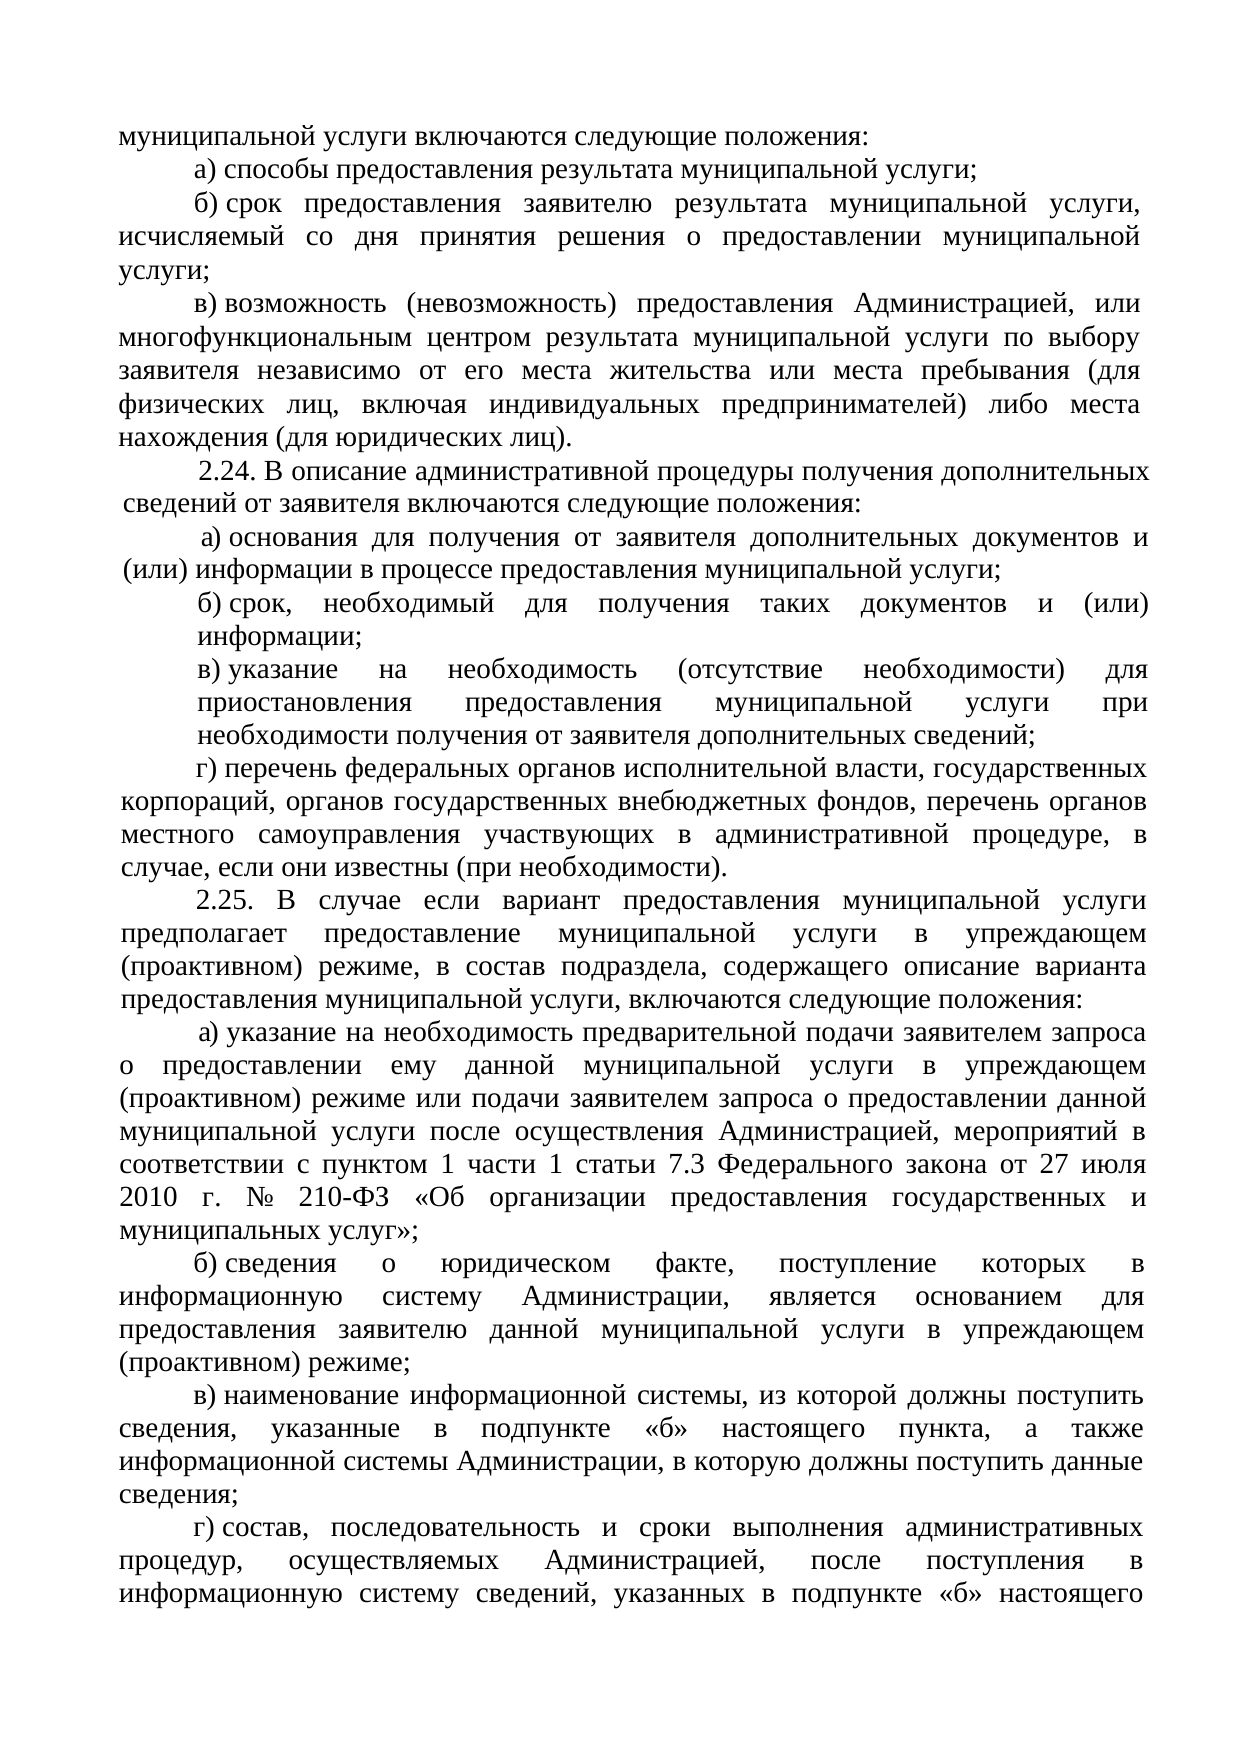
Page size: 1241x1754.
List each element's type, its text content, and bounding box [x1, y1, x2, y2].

text 2.24. В описание административной процедуры получения дополнительных сведений от заявителя включаются следующие положения: [123, 453, 1151, 519]
text в) наименование информационной системы, из которой должны поступить сведения, указанные в подпункте «б» настоящего пункта, а также информационной системы Администрации, в которую должны поступить данные сведения; [119, 1378, 1144, 1510]
text в) указание на необходимость (отсутствие необходимости) для приостановления предоставления муниципальной услуги при необходимости получения от заявителя дополнительных сведений; [197, 652, 1149, 751]
text б) срок предоставления заявителю результата муниципальной услуги, исчисляемый со дня принятия решения о предоставлении муниципальной услуги; [118, 185, 1141, 286]
text а) указание на необходимость предварительной подачи заявителем запроса о предоставлении ему данной муниципальной услуги в упреждающем (проактивном) режиме или подачи заявителем запроса о предоставлении данной муниципальной услуги после осуществления Администрацией, мероприятий в соответствии с пунктом 1 части 1 статьи 7.3 Федерального закона от 27 июля 2010 г. № 210-ФЗ «Об организации предоставления государственных и муниципальных услуг»; [119, 1015, 1147, 1246]
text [118, 118, 1141, 152]
text в) возможность (невозможность) предоставления Администрацией, или многофункциональным центром результата муниципальной услуги по выбору заявителя независимо от его места жительства или места пребывания (для физических лиц, включая индивидуальных предпринимателей) либо места нахождения (для юридических лиц). [118, 286, 1141, 453]
text б) сведения о юридическом факте, поступление которых в информационную систему Администрации, является основанием для предоставления заявителю данной муниципальной услуги в упреждающем (проактивном) режиме; [119, 1246, 1145, 1378]
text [119, 1510, 1144, 1609]
text б) срок, необходимый для получения таких документов и (или) информации; [197, 586, 1150, 652]
text 2.25. В случае если вариант предоставления муниципальной услуги предполагает предоставление муниципальной услуги в упреждающем (проактивном) режиме, в состав подраздела, содержащего описание варианта предоставления муниципальной услуги, включаются следующие положения: [121, 883, 1148, 1015]
text г) перечень федеральных органов исполнительной власти, государственных корпораций, органов государственных внебюджетных фондов, перечень органов местного самоуправления участвующих в административной процедуре, в случае, если они известны (при необходимости). [121, 751, 1148, 883]
text а) способы предоставления результата муниципальной услуги; [118, 152, 1141, 185]
text а) основания для получения от заявителя дополнительных документов и (или) информации в процессе предоставления муниципальной услуги; [123, 519, 1150, 586]
